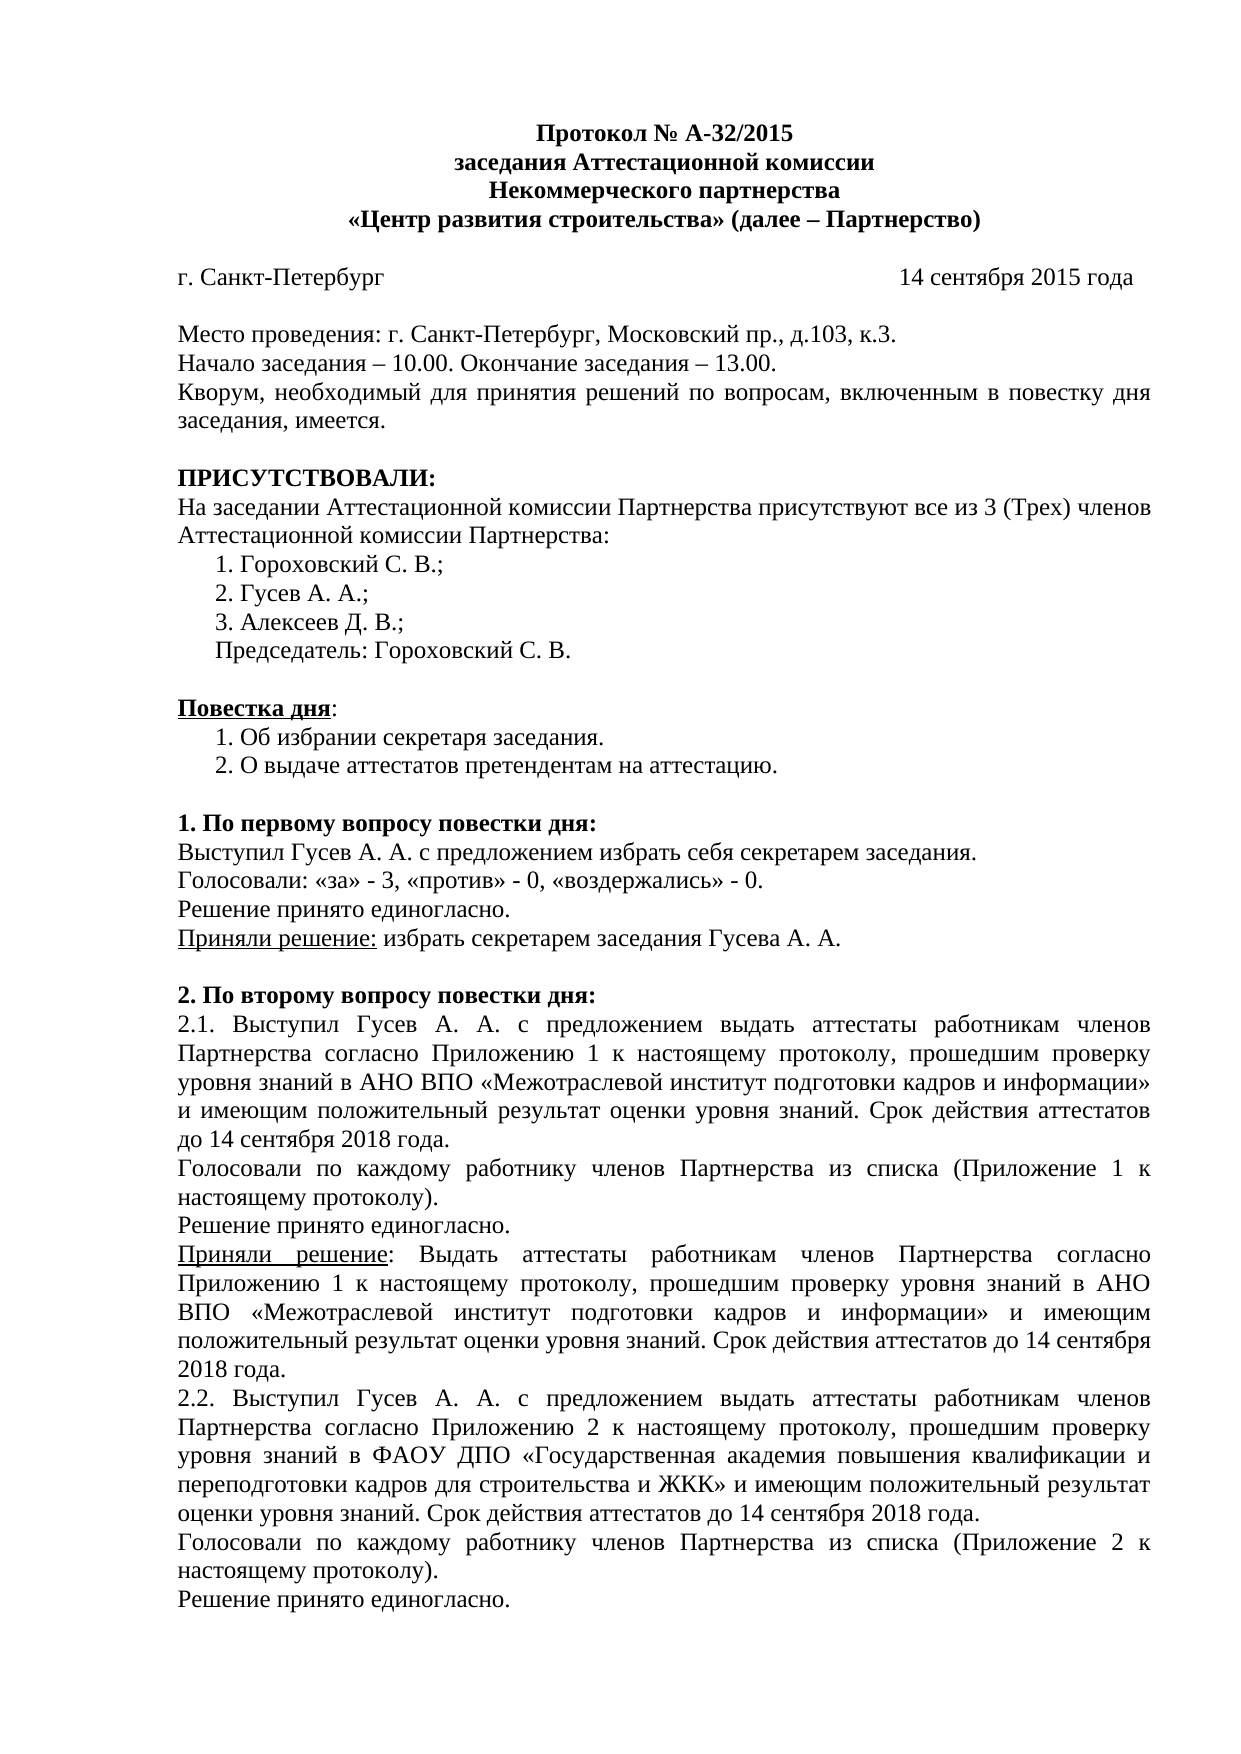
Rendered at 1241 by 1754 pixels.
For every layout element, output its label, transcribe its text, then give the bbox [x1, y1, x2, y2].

text Приняли решение: избрать секретарем заседания Гусева А. А. [177, 923, 1152, 952]
text Приняли решение: Выдать аттестаты работникам членов Партнерства согласно Приложению 1 к настоящему протоколу, прошедшим проверку уровня знаний в АНО ВПО «Межотраслевой институт подготовки кадров и информации» и имеющим положительный результат оценки уровня знаний. Срок действия аттестатов до 14 сентября 2018 года. [177, 1239, 1152, 1383]
text Решение принято единогласно. [177, 1211, 1152, 1239]
text 1. По первому вопросу повестки дня: [177, 808, 1152, 837]
text ПРИСУТСТВОВАЛИ: [177, 463, 1152, 492]
text Некоммерческого партнерства [177, 176, 1152, 204]
text Голосовали: «за» - 3, «против» - 0, «воздержались» - 0. [177, 866, 1152, 894]
text 1. Об избрании секретаря заседания. [215, 722, 1152, 751]
text Начало заседания – 10.00. Окончание заседания – 13.00. [177, 348, 1152, 377]
text Голосовали по каждому работнику членов Партнерства из списка (Приложение 1 к настоящему протоколу). [177, 1153, 1152, 1211]
text Голосовали по каждому работнику членов Партнерства из списка (Приложение 2 к настоящему протоколу). [177, 1527, 1152, 1584]
text Решение принято единогласно. [177, 1584, 1152, 1613]
text Место проведения: г. Санкт-Петербург, Московский пр., д.103, к.3. [177, 319, 1152, 348]
text 2.2. Выступил Гусев А. А. с предложением выдать аттестаты работникам членов Партнерства согласно Приложению 2 к настоящему протоколу, прошедшим проверку уровня знаний в ФАОУ ДПО «Государственная академия повышения квалификации и переподготовки кадров для строительства и ЖКК» и имеющим положительный результат оценки уровня знаний. Срок действия аттестатов до 14 сентября 2018 года. [177, 1383, 1152, 1527]
text «Центр развития строительства» (далее – Партнерство) [177, 204, 1152, 233]
text 3. Алексеев Д. В.; [215, 607, 1152, 636]
text заседания Аттестационной комиссии [177, 147, 1152, 176]
text На заседании Аттестационной комиссии Партнерства присутствуют все из 3 (Трех) членов Аттестационной комиссии Партнерства: [177, 492, 1152, 549]
text Решение принято единогласно. [177, 894, 1152, 923]
text Выступил Гусев А. А. с предложением избрать себя секретарем заседания. [177, 837, 1152, 866]
text Протокол № А-32/2015 [177, 118, 1152, 147]
text 1. Гороховский С. В.; [215, 549, 1152, 578]
text 2. По второму вопросу повестки дня: [177, 981, 1152, 1009]
text 2.1. Выступил Гусев А. А. с предложением выдать аттестаты работникам членов Партнерства согласно Приложению 1 к настоящему протоколу, прошедшим проверку уровня знаний в АНО ВПО «Межотраслевой институт подготовки кадров и информации» и имеющим положительный результат оценки уровня знаний. Срок действия аттестатов до 14 сентября 2018 года. [177, 1009, 1152, 1153]
text 2. О выдаче аттестатов претендентам на аттестацию. [215, 751, 1152, 779]
text 2. Гусев А. А.; [215, 578, 1152, 607]
text Председатель: Гороховский С. В. [215, 636, 1152, 664]
text Кворум, необходимый для принятия решений по вопросам, включенным в повестку дня заседания, имеется. [177, 377, 1152, 434]
text г. Санкт-Петербург 14 сентября 2015 года [177, 262, 1152, 291]
text Повестка дня: [177, 693, 1152, 722]
